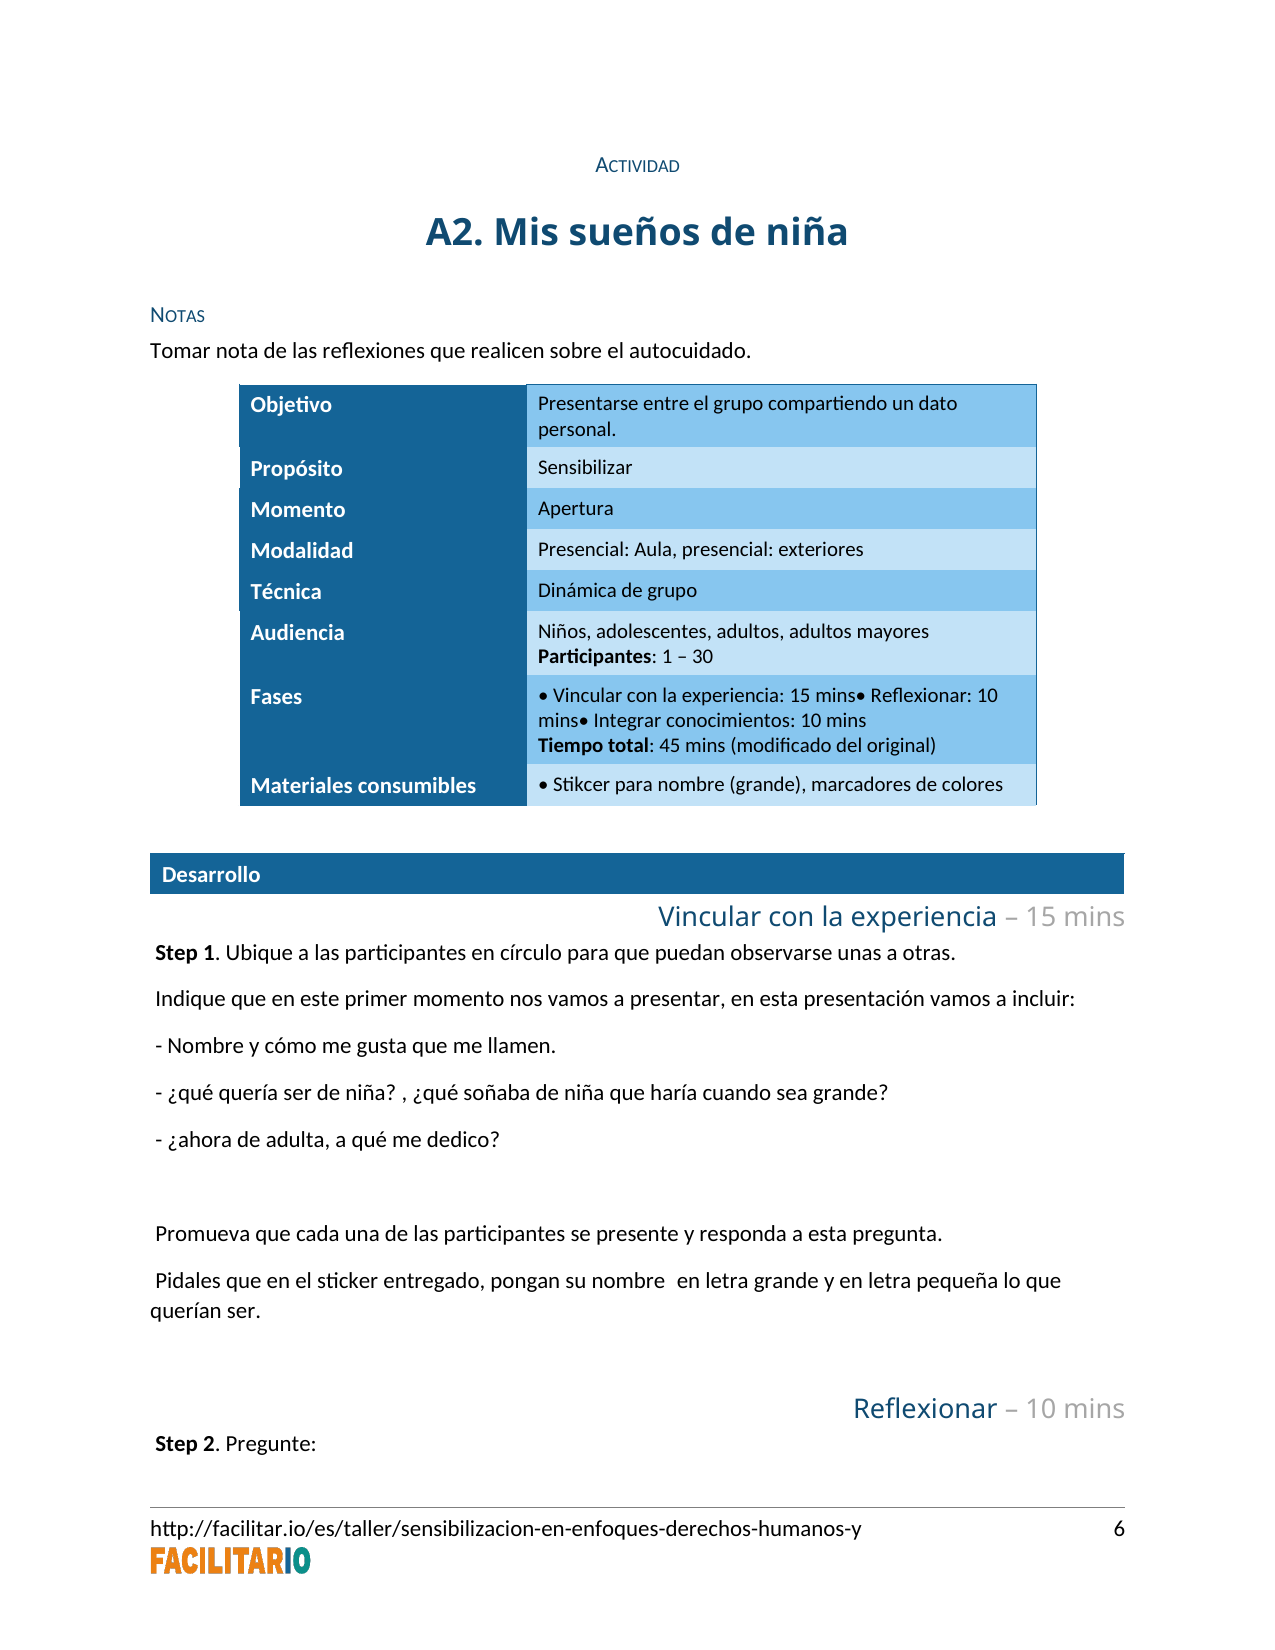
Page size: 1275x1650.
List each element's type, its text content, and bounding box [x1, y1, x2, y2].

text Indique que en este primer momento nos vamos a presentar, en esta presentación vamos a incluir: [150, 984, 1125, 1013]
table_cell • Stikcer para nombre (grande), marcadores de colores [527, 764, 1036, 805]
table_header Objetivo [240, 385, 526, 447]
table_cell Audiencia [240, 612, 526, 675]
table_cell Sensibilizar [527, 447, 1036, 488]
table_cell Modalidad [240, 530, 526, 570]
table_cell Materiales consumibles [240, 765, 526, 805]
table_cell • Vincular con la experiencia: 15 mins Tiempo total: 45 mins (modificado del original) [527, 675, 1036, 764]
table_header Presentarse entre el grupo compartiendo un dato personal. [527, 385, 1036, 447]
text - ¿qué quería ser de niña? , ¿qué soñaba de niña que haría cuando sea grande? [150, 1078, 1125, 1106]
subtitle Vincular con la experiencia – 15 mins [150, 898, 1125, 935]
subtitle A2. Mis sueños de niña [150, 205, 1125, 256]
table_cell Apertura [527, 488, 1036, 529]
table_cell Momento [240, 489, 526, 529]
text Tomar nota de las reflexiones que realicen sobre el autocuidado. [150, 337, 1125, 365]
table_cell Propósito [240, 448, 526, 488]
text Step 1. Ubique a las participantes en círculo para que puedan observarse unas a otras. [150, 938, 1125, 966]
text Actividad [150, 150, 1125, 178]
text - Nombre y cómo me gusta que me llamen. [150, 1031, 1125, 1059]
text Notas [150, 300, 1125, 328]
text - ¿ahora de adulta, a qué me dedico? [150, 1125, 1125, 1153]
text Step 2. Pregunte: [150, 1429, 1125, 1458]
picture [145, 1544, 315, 1576]
subtitle Reflexionar – 10 mins [150, 1390, 1125, 1427]
table_cell Niños, adolescentes, adultos, adultos mayores Participantes: 1 – 30 [527, 611, 1036, 675]
table_cell Dinámica de grupo [527, 570, 1036, 611]
text Promueva que cada una de las participantes se presente y responda a esta pregunta. [150, 1219, 1125, 1247]
table_header Desarrollo [151, 854, 1124, 894]
table_cell Técnica [240, 571, 526, 611]
text Pidales que en el sticker entregado, pongan su nombre en letra grande y en letra pequeña lo que querían ser. [150, 1266, 1125, 1324]
table_cell Presencial: Aula, presencial: exteriores [527, 529, 1036, 570]
table_cell Fases [240, 676, 526, 764]
